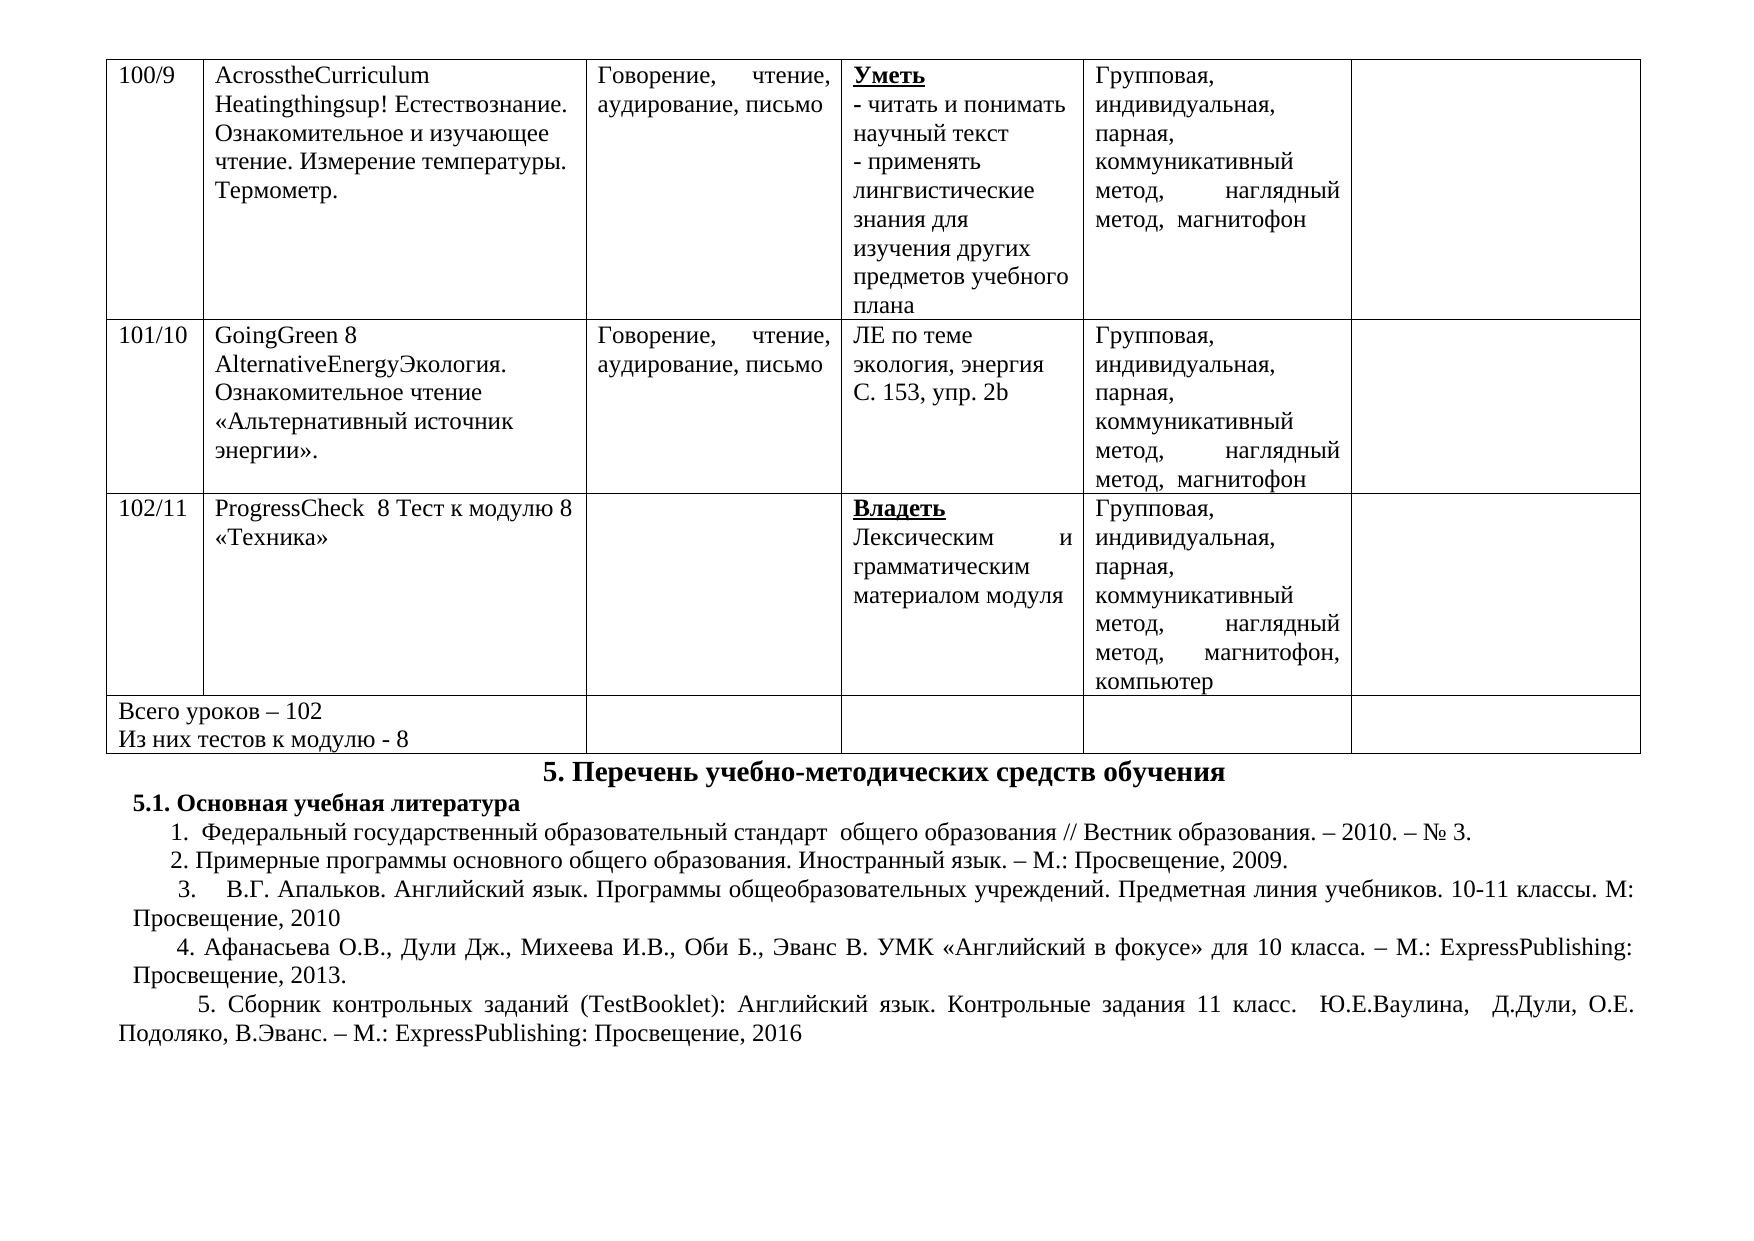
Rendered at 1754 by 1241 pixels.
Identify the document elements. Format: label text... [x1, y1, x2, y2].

text 5.1. Основная учебная литература [133, 788, 1636, 817]
table_cell [587, 696, 841, 753]
table_cell Говорение, чтение, аудирование, письмо [587, 320, 841, 492]
table_cell [1352, 320, 1640, 492]
table_cell 100/9 [107, 60, 203, 319]
table_cell [1352, 494, 1640, 695]
table_cell ЛЕ по теме экология, энергия С. 153, упр. 2b [842, 320, 1083, 492]
table_cell [1352, 60, 1640, 319]
table_cell [587, 494, 841, 695]
table_cell [1352, 696, 1640, 753]
text 1. Федеральный государственный образовательный стандарт общего образования // Вестник образования. – 2010. – № 3. [133, 817, 1636, 845]
table_cell 102/11 [107, 494, 203, 695]
table_cell Говорение, чтение, аудирование, письмо [587, 60, 841, 319]
table_cell Всего уроков – 102 Из них тестов к модулю - 8 [107, 696, 586, 753]
text 4. Афанасьева О.В., Дули Дж., Михеева И.В., Оби Б., Эванс В. УМК «Английский в фокусе» для 10 класса. – М.: ExpressPublishing: Просвещение, 2013. [133, 932, 1636, 989]
table_cell ProgressCheck 8 Тест к модулю 8 «Техника» [204, 494, 586, 695]
table_cell Уметь - читать и понимать научный текст - применять лингвистические знания для изучения других предметов учебного плана [842, 60, 1083, 319]
text 3. В.Г. Апальков. Английский язык. Программы общеобразовательных учреждений. Предметная линия учебников. 10-11 классы. М: Просвещение, 2010 [133, 874, 1636, 932]
text 5. Перечень учебно-методических средств обучения [133, 754, 1636, 788]
table_cell [842, 696, 1083, 753]
table_cell Групповая, индивидуальная, парная, коммуникативный метод, наглядный метод, магнитофон, компьютер [1084, 494, 1351, 695]
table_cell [1084, 60, 1351, 319]
table_cell Групповая, индивидуальная, парная, коммуникативный метод, наглядный метод, магнитофон [1084, 320, 1351, 492]
text 5. Сборник контрольных заданий (TestBooklet): Английский язык. Контрольные задания 11 класс. Ю.Е.Ваулина, Д.Дули, О.Е. Подоляко, В.Эванс. – М.: ExpressPublishing: Просвещение, 2016 [118, 989, 1636, 1047]
table_cell Владеть Лексическим и грамматическим материалом модуля [842, 494, 1083, 695]
table_cell GoingGreen 8 AlternativeEnergyЭкология. Ознакомительное чтение «Альтернативный источник энергии». [204, 320, 586, 492]
table_cell AcrosstheCurriculum Heatingthingsup! Естествознание. Ознакомительное и изучающее чтение. Измерение температуры. Термометр. [204, 60, 586, 319]
table_cell 101/10 [107, 320, 203, 492]
text 2. Примерные программы основного общего образования. Иностранный язык. – М.: Просвещение, 2009. [133, 845, 1636, 874]
table_cell [1084, 696, 1351, 753]
